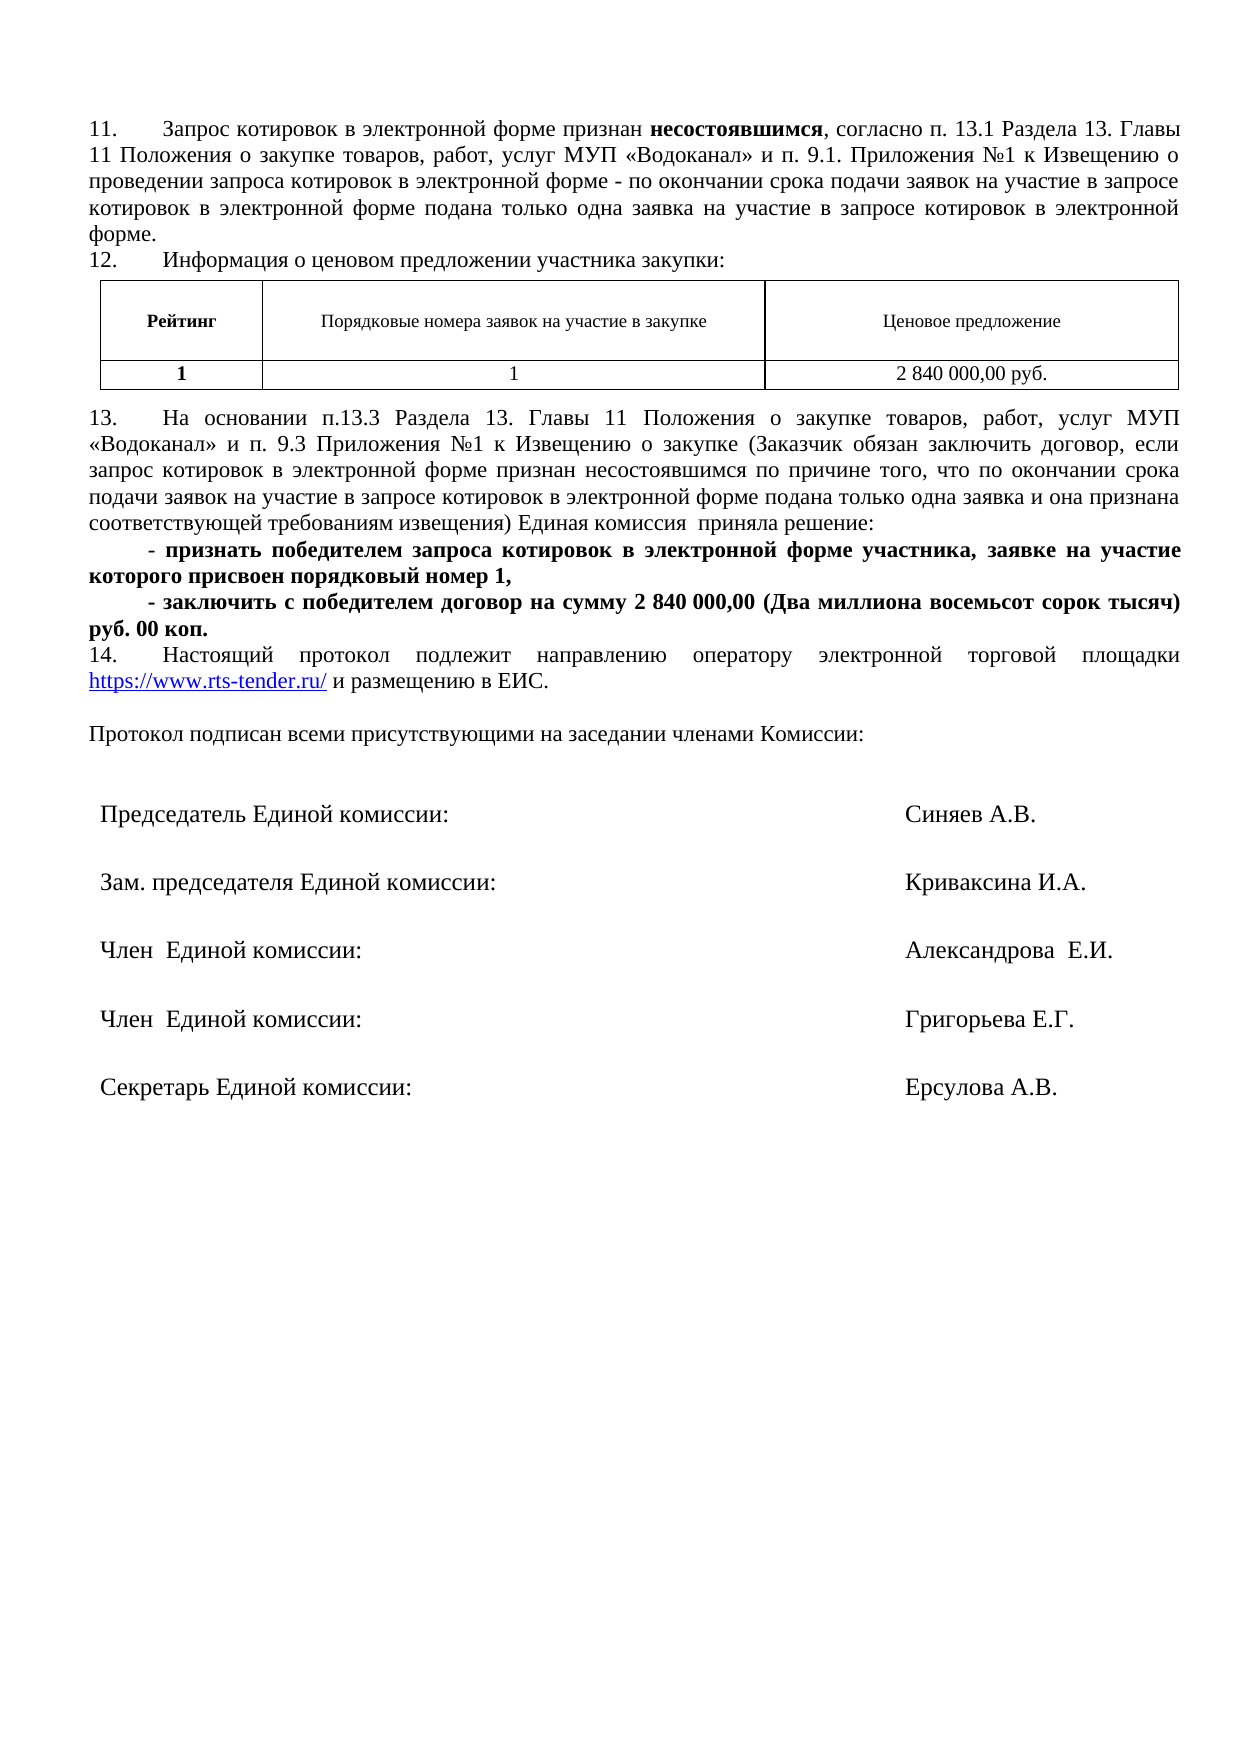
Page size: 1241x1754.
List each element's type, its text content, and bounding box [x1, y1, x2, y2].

table_cell Секретарь Единой комиссии: [89, 1072, 894, 1140]
table_header Синяев А.В. [894, 799, 1158, 867]
table_cell 2 840 000,00 руб. [766, 361, 1178, 388]
table_cell Зам. председателя Единой комиссии: [89, 868, 894, 936]
table_cell Александрова Е.И. [894, 936, 1158, 1004]
text 14. Настоящий протокол подлежит направлению оператору электронной торговой площадки https://www.rts-tender.ru/ и размещению в ЕИС. [89, 641, 1181, 694]
text 13. На основании п.13.3 Раздела 13. Главы 11 Положения о закупке товаров, работ, услуг МУП «Водоканал» и п. 9.3 Приложения №1 к Извещению о закупке (Заказчик обязан заключить договор, если запрос котировок в электронной форме признан несостоявшимся по причине того, что по окончании срока подачи заявок на участие в запросе котировок в электронной форме подана только одна заявка и она признана соответствующей требованиям извещения) Единая комиссия приняла решение: [89, 404, 1181, 536]
table_cell 1 [101, 361, 262, 388]
table_header Рейтинг [101, 281, 262, 359]
table_cell Ерсулова А.В. [894, 1072, 1158, 1140]
table_cell Член Единой комиссии: [89, 936, 894, 1004]
table_header Председатель Единой комиссии: [89, 799, 894, 867]
table_cell Григорьева Е.Г. [894, 1004, 1158, 1072]
text 11. Запрос котировок в электронной форме признан несостоявшимся, согласно п. 13.1 Раздела 13. Главы 11 Положения о закупке товаров, работ, услуг МУП «Водоканал» и п. 9.1. Приложения №1 к Извещению о проведении запроса котировок в электронной форме - по окончании срока подачи заявок на участие в запросе котировок в электронной форме подана только одна заявка на участие в запросе котировок в электронной форме. [89, 114, 1181, 246]
table_cell Член Единой комиссии: [89, 1004, 894, 1072]
table_header Порядковые номера заявок на участие в закупке [263, 281, 764, 359]
text - признать победителем запроса котировок в электронной форме участника, заявке на участие которого присвоен порядковый номер 1, [89, 536, 1181, 588]
text Протокол подписан всеми присутствующими на заседании членами Комиссии: [89, 720, 1181, 746]
text 12. Информация о ценовом предложении участника закупки: [89, 246, 1181, 273]
table_cell 1 [263, 361, 764, 388]
table_cell Криваксина И.А. [894, 868, 1158, 936]
table_header Ценовое предложение [766, 281, 1178, 359]
text - заключить с победителем договор на сумму 2 840 000,00 (Два миллиона восемьсот сорок тысяч) руб. 00 коп. [89, 588, 1181, 641]
